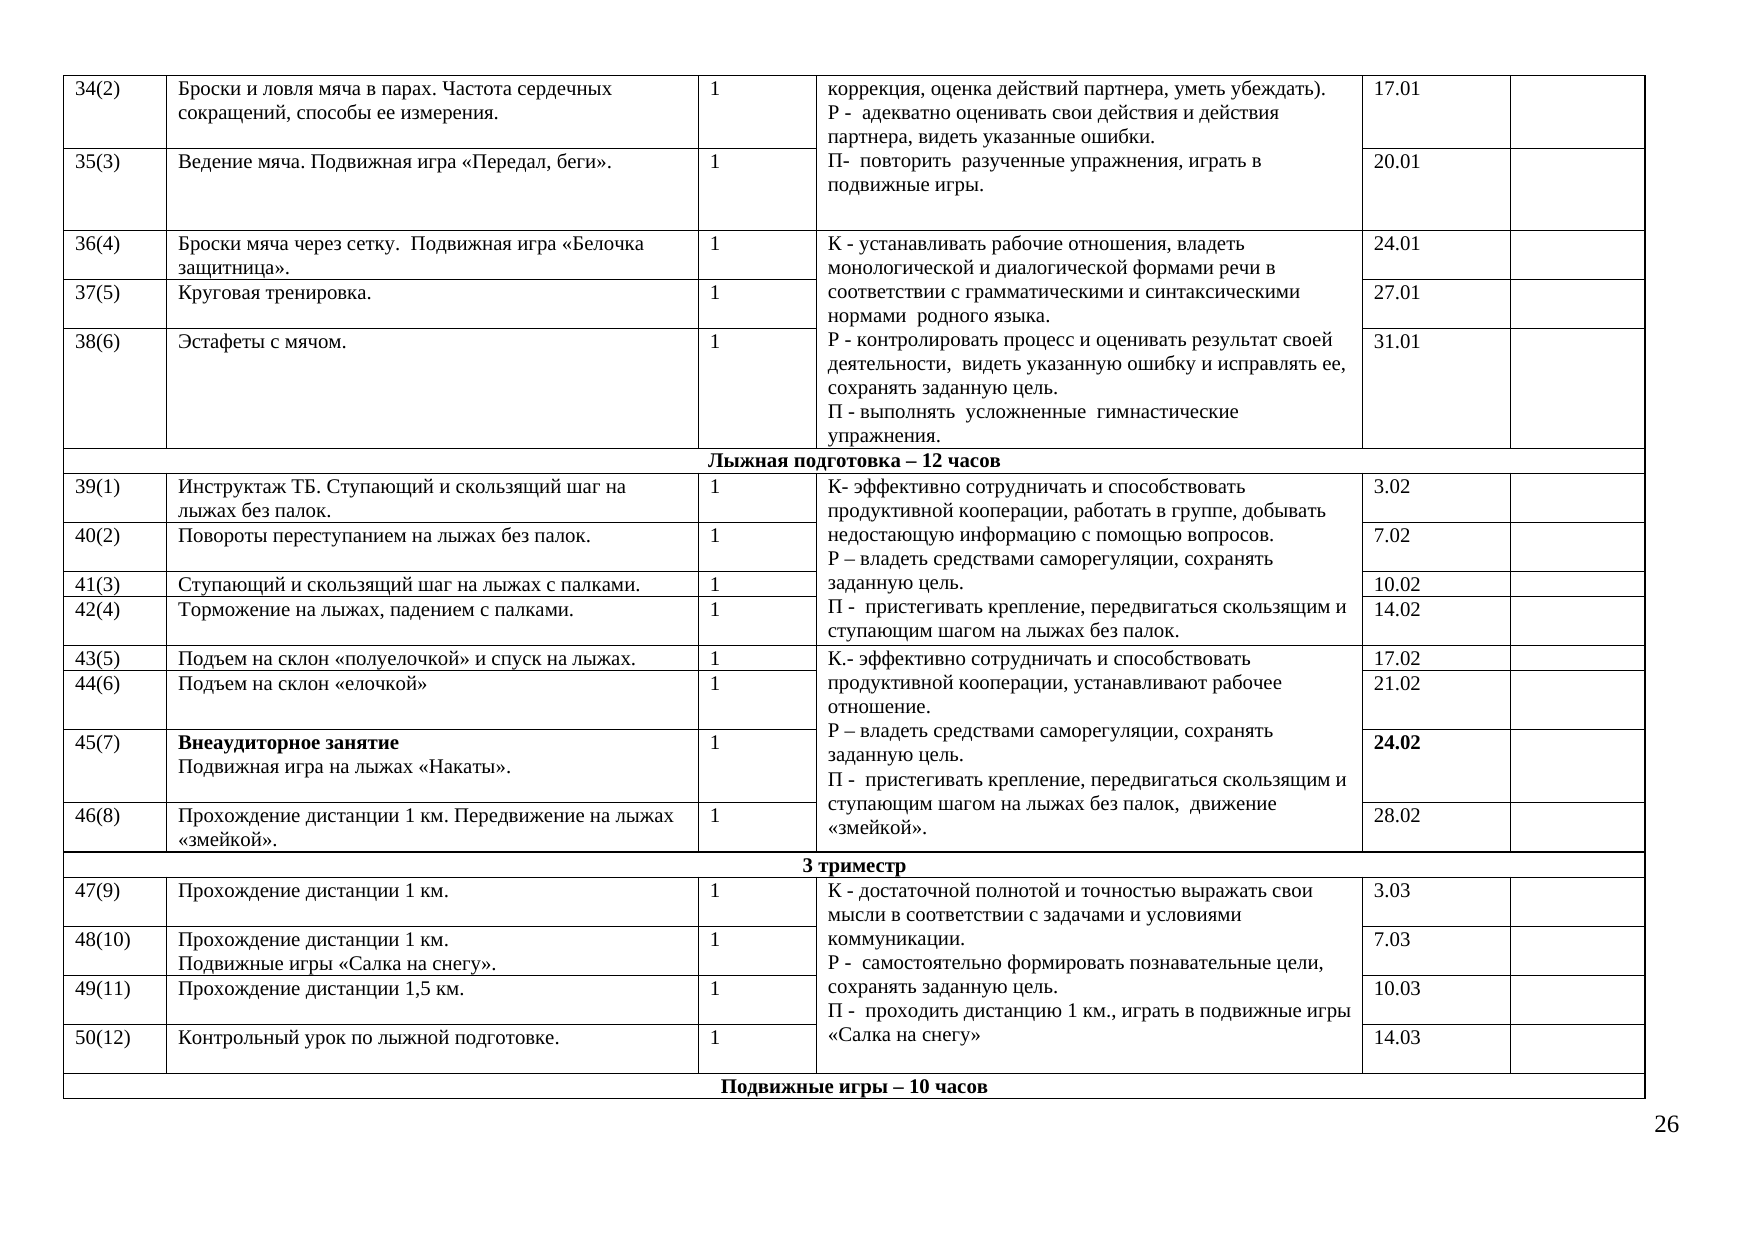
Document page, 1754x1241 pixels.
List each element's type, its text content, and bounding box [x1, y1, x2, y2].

table_cell 42(4) [64, 597, 166, 645]
table_cell 14.03 [1363, 1025, 1510, 1073]
table_cell 1 [699, 149, 816, 230]
table_cell [1511, 597, 1644, 645]
table_cell 1 [699, 523, 816, 571]
table_cell 1 [699, 76, 816, 148]
table_cell 10.03 [1363, 976, 1510, 1024]
table_cell 31.01 [1363, 329, 1510, 447]
table_cell К- эффективно сотрудничать и способствовать продуктивной кооперации, работать в группе, добывать недостающую информацию с помощью вопросов. Р – владеть средствами саморегуляции, сохранять заданную цель. П - пристегивать крепление, передвигаться скользящим и ступающим шагом на лыжах без палок. [817, 474, 1362, 645]
table_cell 27.01 [1363, 280, 1510, 328]
table_cell [1511, 76, 1644, 148]
table_cell 1 [699, 671, 816, 729]
table_cell 24.01 [1363, 231, 1510, 279]
table_cell 20.01 [1363, 149, 1510, 230]
table_cell 1 [699, 730, 816, 802]
table_cell [1511, 474, 1644, 522]
table_cell 1 [699, 597, 816, 645]
table_cell 3.02 [1363, 474, 1510, 522]
table_cell 1 [699, 803, 816, 851]
table_cell Подвижные игры – 10 часов [64, 1074, 1644, 1098]
table_cell 7.03 [1363, 927, 1510, 975]
table_cell Броски и ловля мяча в парах. Частота сердечных сокращений, способы ее измерения. [167, 76, 698, 148]
table_cell 28.02 [1363, 803, 1510, 851]
table_cell 37(5) [64, 280, 166, 328]
table_cell [1511, 927, 1644, 975]
table_cell 43(5) [64, 646, 166, 670]
table_cell Внеаудиторное занятие Подвижная игра на лыжах «Накаты». [167, 730, 698, 802]
table_cell [1511, 803, 1644, 851]
table_cell Прохождение дистанции 1,5 км. [167, 976, 698, 1024]
table_cell Ведение мяча. Подвижная игра «Передал, беги». [167, 149, 698, 230]
table_cell 34(2) [64, 76, 166, 148]
table_cell 38(6) [64, 329, 166, 447]
table_cell Броски мяча через сетку. Подвижная игра «Белочка защитница». [167, 231, 698, 279]
table_cell Контрольный урок по лыжной подготовке. [167, 1025, 698, 1073]
table_cell Прохождение дистанции 1 км. Подвижные игры «Салка на снегу». [167, 927, 698, 975]
table_cell 50(12) [64, 1025, 166, 1073]
table_cell 10.02 [1363, 572, 1510, 596]
table_cell Подъем на склон «елочкой» [167, 671, 698, 729]
table_cell Торможение на лыжах, падением с палками. [167, 597, 698, 645]
table_cell [1511, 730, 1644, 802]
table_cell 49(11) [64, 976, 166, 1024]
table_cell [1511, 231, 1644, 279]
table_cell 3 триместр [64, 853, 1644, 877]
table_cell 1 [699, 646, 816, 670]
table_cell Повороты переступанием на лыжах без палок. [167, 523, 698, 571]
table_cell 1 [699, 878, 816, 926]
table_cell 1 [699, 976, 816, 1024]
table_cell К - достаточной полнотой и точностью выражать свои мысли в соответствии с задачами и условиями коммуникации. Р - самостоятельно формировать познавательные цели, сохранять заданную цель. П - проходить дистанцию 1 км., играть в подвижные игры «Салка на снегу» [817, 878, 1362, 1073]
table_cell [1511, 149, 1644, 230]
table_cell 48(10) [64, 927, 166, 975]
table_cell Ступающий и скользящий шаг на лыжах с палками. [167, 572, 698, 596]
table_cell 17.01 [1363, 76, 1510, 148]
table_cell [1511, 878, 1644, 926]
table_cell 44(6) [64, 671, 166, 729]
table_cell 41(3) [64, 572, 166, 596]
table_cell 1 [699, 1025, 816, 1073]
table_cell 1 [699, 280, 816, 328]
table_cell 1 [699, 329, 816, 447]
table_cell [1511, 280, 1644, 328]
table_cell 7.02 [1363, 523, 1510, 571]
table_cell 21.02 [1363, 671, 1510, 729]
table_cell 1 [699, 572, 816, 596]
table_cell Эстафеты с мячом. [167, 329, 698, 447]
table_cell Подъем на склон «полуелочкой» и спуск на лыжах. [167, 646, 698, 670]
table_cell 3.03 [1363, 878, 1510, 926]
table_cell 17.02 [1363, 646, 1510, 670]
table_cell Лыжная подготовка – 12 часов [64, 449, 1644, 472]
table_cell 36(4) [64, 231, 166, 279]
table_cell [1511, 1025, 1644, 1073]
table_cell 35(3) [64, 149, 166, 230]
table_cell 40(2) [64, 523, 166, 571]
table_cell 1 [699, 231, 816, 279]
table_cell [1511, 976, 1644, 1024]
table_cell Прохождение дистанции 1 км. Передвижение на лыжах «змейкой». [167, 803, 698, 851]
table_cell 1 [699, 474, 816, 522]
table_cell [1511, 671, 1644, 729]
table_cell [1511, 329, 1644, 447]
table_cell 24.02 [1363, 730, 1510, 802]
table_cell [1511, 646, 1644, 670]
table_cell 14.02 [1363, 597, 1510, 645]
table_cell К.- эффективно сотрудничать и способствовать продуктивной кооперации, устанавливают рабочее отношение. Р – владеть средствами саморегуляции, сохранять заданную цель. П - пристегивать крепление, передвигаться скользящим и ступающим шагом на лыжах без палок, движение «змейкой». [817, 646, 1362, 851]
table_cell 46(8) [64, 803, 166, 851]
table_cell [817, 76, 1362, 230]
table_cell 47(9) [64, 878, 166, 926]
table_cell Круговая тренировка. [167, 280, 698, 328]
table_cell Инструктаж ТБ. Ступающий и скользящий шаг на лыжах без палок. [167, 474, 698, 522]
table_cell [1511, 572, 1644, 596]
table_cell 45(7) [64, 730, 166, 802]
table_cell 1 [699, 927, 816, 975]
table_cell [1511, 523, 1644, 571]
table_cell К - устанавливать рабочие отношения, владеть монологической и диалогической формами речи в соответствии с грамматическими и синтаксическими нормами родного языка. Р - контролировать процесс и оценивать результат своей деятельности, видеть указанную ошибку и исправлять ее, сохранять заданную цель. П - выполнять усложненные гимнастические упражнения. [817, 231, 1362, 447]
table_cell Прохождение дистанции 1 км. [167, 878, 698, 926]
table_cell 39(1) [64, 474, 166, 522]
